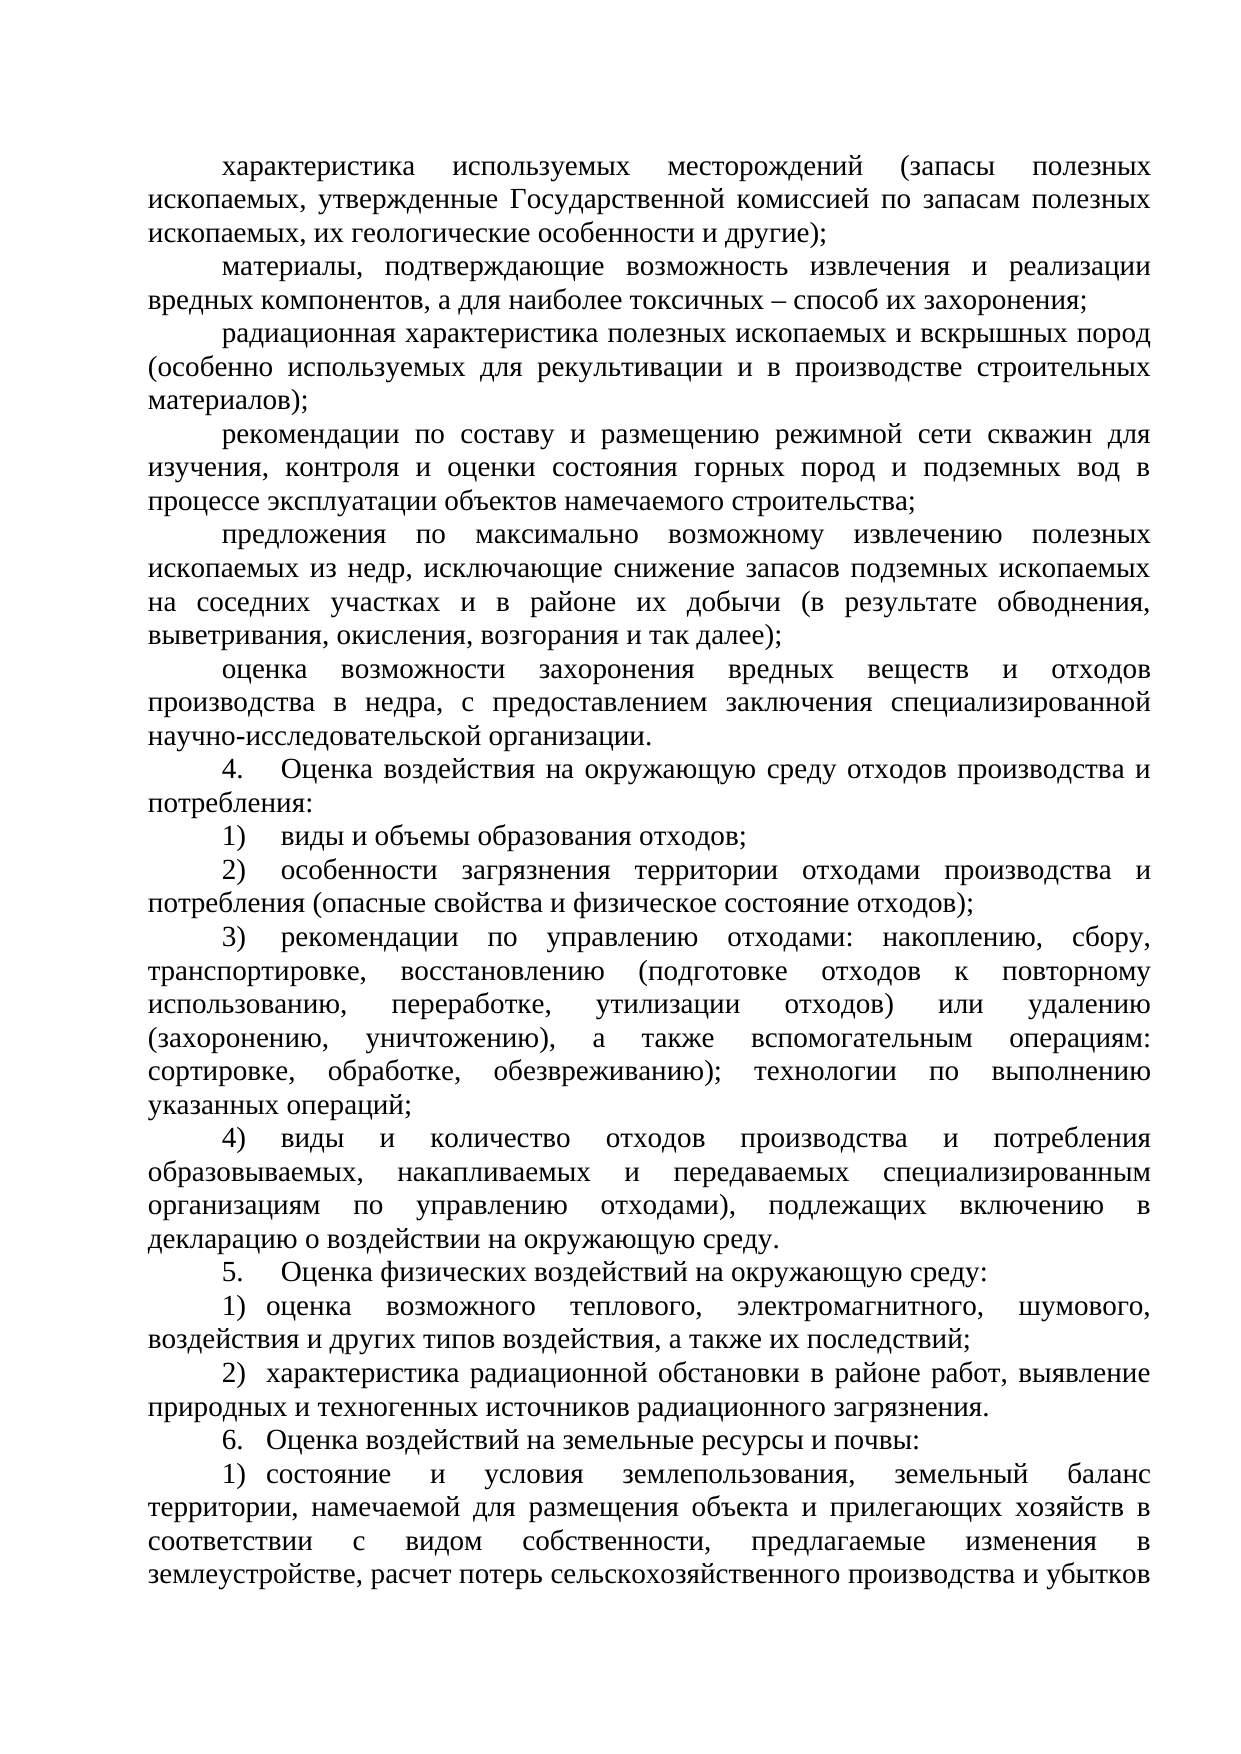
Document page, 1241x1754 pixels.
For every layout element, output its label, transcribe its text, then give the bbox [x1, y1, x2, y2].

list особенности загрязнения территории отходами производства и потребления (опасные свойства и физическое состояние отходов); [148, 852, 1152, 919]
text рекомендации по составу и размещению режимной сети скважин для изучения, контроля и оценки состояния горных пород и подземных вод в процессе эксплуатации объектов намечаемого строительства; [148, 416, 1152, 517]
list оценка возможного теплового, электромагнитного, шумового, воздействия и других типов воздействия, а также их последствий; [148, 1288, 1152, 1355]
text характеристика используемых месторождений (запасы полезных ископаемых, утвержденные Государственной комиссией по запасам полезных ископаемых, их геологические особенности и другие); [148, 148, 1152, 248]
list виды и количество отходов производства и потребления образовываемых, накапливаемых и передаваемых специализированным организациям по управлению отходами), подлежащих включению в декларацию о воздействии на окружающую среду. [148, 1120, 1152, 1254]
list виды и объемы образования отходов; [148, 818, 1152, 852]
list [148, 1456, 1152, 1590]
text материалы, подтверждающие возможность извлечения и реализации вредных компонентов, а для наиболее токсичных – способ их захоронения; [148, 248, 1152, 315]
list рекомендации по управлению отходами: накоплению, сбору, транспортировке, восстановлению (подготовке отходов к повторному использованию, переработке, утилизации отходов) или удалению (захоронению, уничтожению), а также вспомогательным операциям: сортировке, обработке, обезвреживанию); технологии по выполнению указанных операций; [148, 919, 1152, 1120]
list Оценка воздействий на земельные ресурсы и почвы: [148, 1422, 1152, 1456]
text радиационная характеристика полезных ископаемых и вскрышных пород (особенно используемых для рекультивации и в производстве строительных материалов); [148, 315, 1152, 416]
text предложения по максимально возможному извлечению полезных ископаемых из недр, исключающие снижение запасов подземных ископаемых на соседних участках и в районе их добычи (в результате обводнения, выветривания, окисления, возгорания и так далее); [148, 517, 1152, 651]
list Оценка физических воздействий на окружающую среду: [148, 1254, 1152, 1288]
text оценка возможности захоронения вредных веществ и отходов производства в недра, с предоставлением заключения специализированной научно-исследовательской организации. [148, 651, 1152, 751]
list характеристика радиационной обстановки в районе работ, выявление природных и техногенных источников радиационного загрязнения. [148, 1355, 1152, 1422]
list Оценка воздействия на окружающую среду отходов производства и потребления: [148, 751, 1152, 818]
